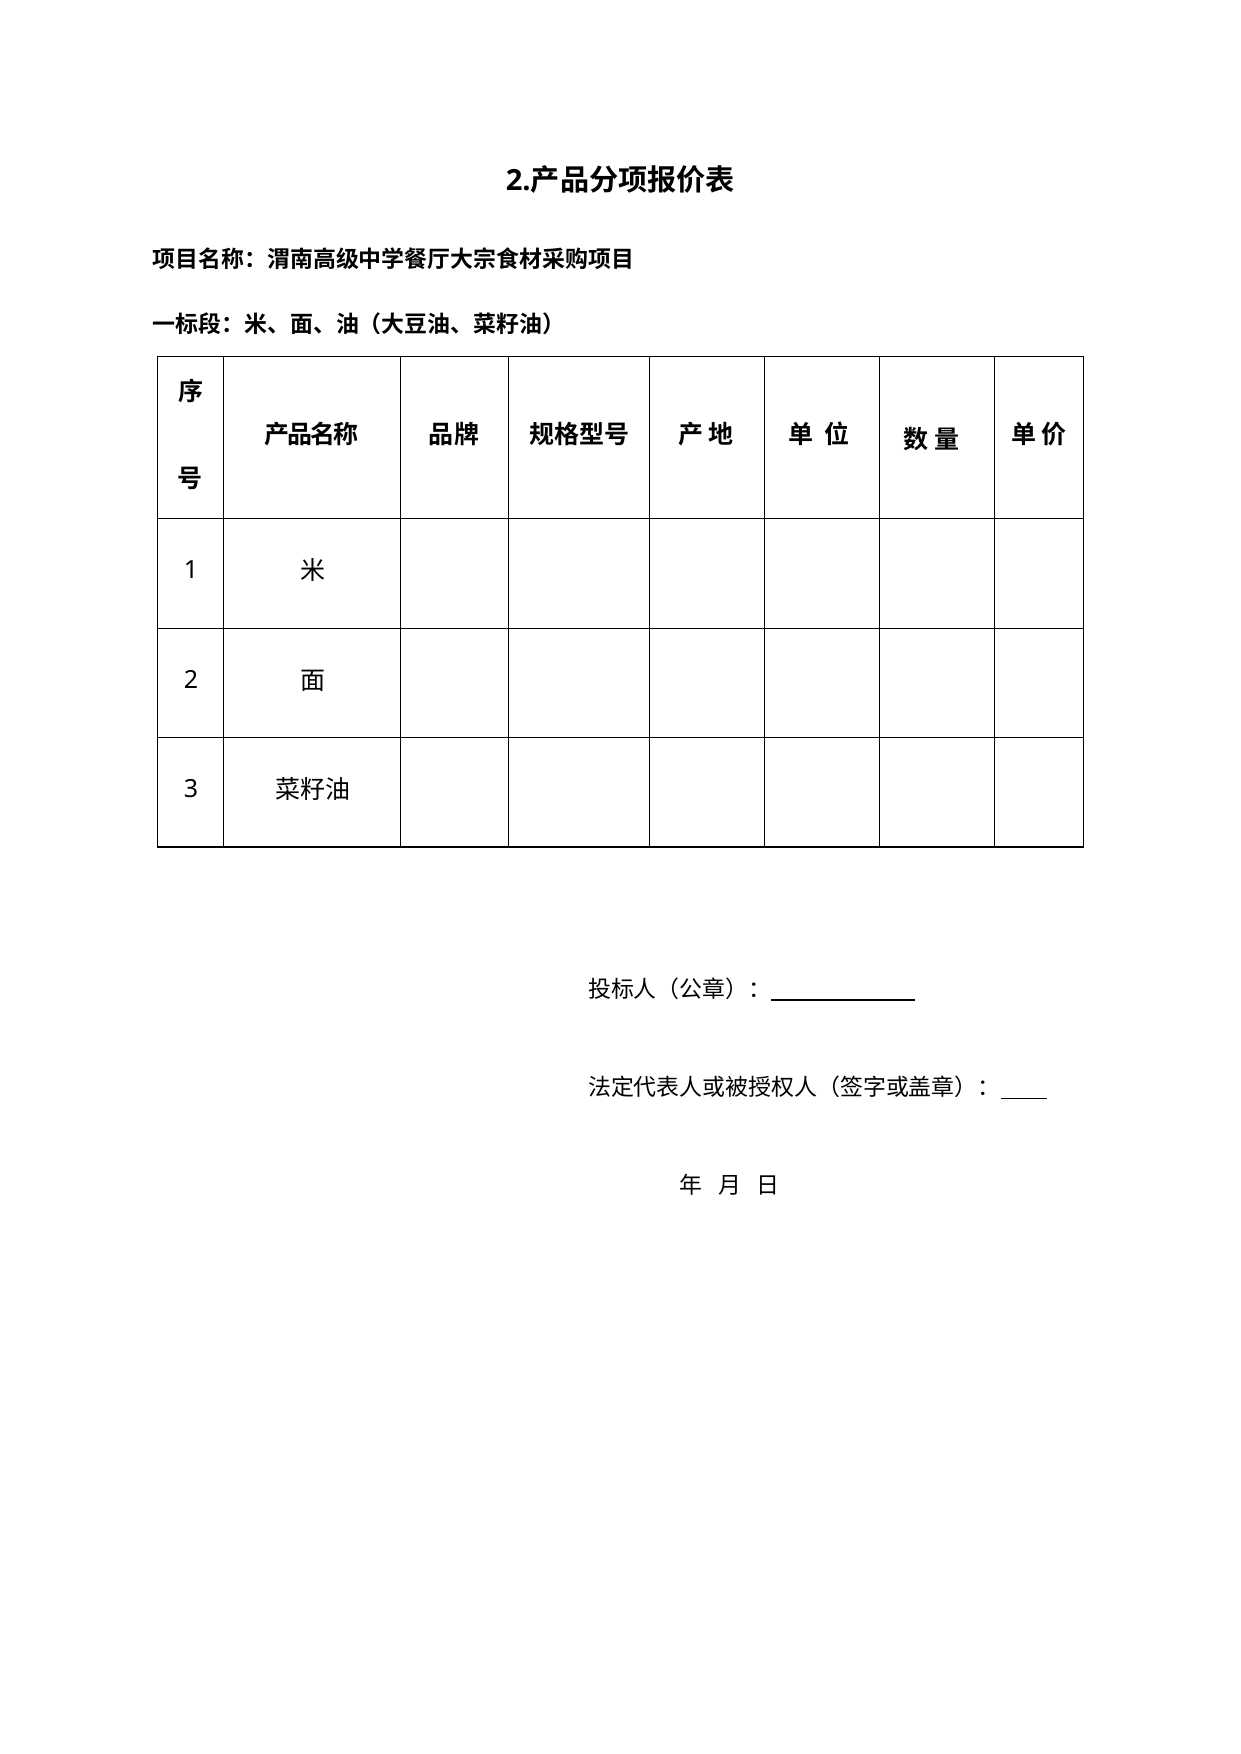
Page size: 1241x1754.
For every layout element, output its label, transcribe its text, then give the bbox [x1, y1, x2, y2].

table_header 序号 [158, 357, 223, 518]
text 2.产品分项报价表 [152, 146, 1088, 211]
table_cell 1 [158, 519, 223, 627]
table_header 产品名称 [224, 357, 400, 518]
table_cell [401, 738, 508, 846]
table_cell [880, 738, 994, 846]
table_cell [650, 629, 764, 737]
table_cell [509, 519, 649, 627]
table_cell [995, 738, 1083, 846]
text 一标段：米、面、油（大豆油、菜籽油） [152, 291, 1088, 356]
table_header 数 量 [880, 357, 994, 518]
table_cell [995, 629, 1083, 737]
table_header 品 牌 [401, 357, 508, 518]
table_header 单 价 [995, 357, 1083, 518]
table_cell 菜籽油 [224, 738, 400, 846]
text 项目名称：渭南高级中学餐厅大宗食材采购项目 [152, 226, 1088, 291]
text 投标人（公章）： [152, 955, 1088, 1020]
table_cell 3 [158, 738, 223, 846]
text 法定代表人或被授权人（签字或盖章）： [152, 1053, 1088, 1118]
table_cell [650, 738, 764, 846]
table_cell [765, 519, 879, 627]
table_cell 米 [224, 519, 400, 627]
table_cell 面 [224, 629, 400, 737]
table_cell [765, 629, 879, 737]
table_header 规格型号 [509, 357, 649, 518]
table_cell [401, 519, 508, 627]
text 年 月 日 [152, 1151, 1088, 1216]
table_header 产 地 [650, 357, 764, 518]
table_cell [880, 519, 994, 627]
table_cell 2 [158, 629, 223, 737]
table_cell [650, 519, 764, 627]
table_cell [880, 629, 994, 737]
table_cell [509, 629, 649, 737]
table_header 单 位 [765, 357, 879, 518]
table_cell [401, 629, 508, 737]
table_cell [995, 519, 1083, 627]
table_cell [765, 738, 879, 846]
table_cell [509, 738, 649, 846]
